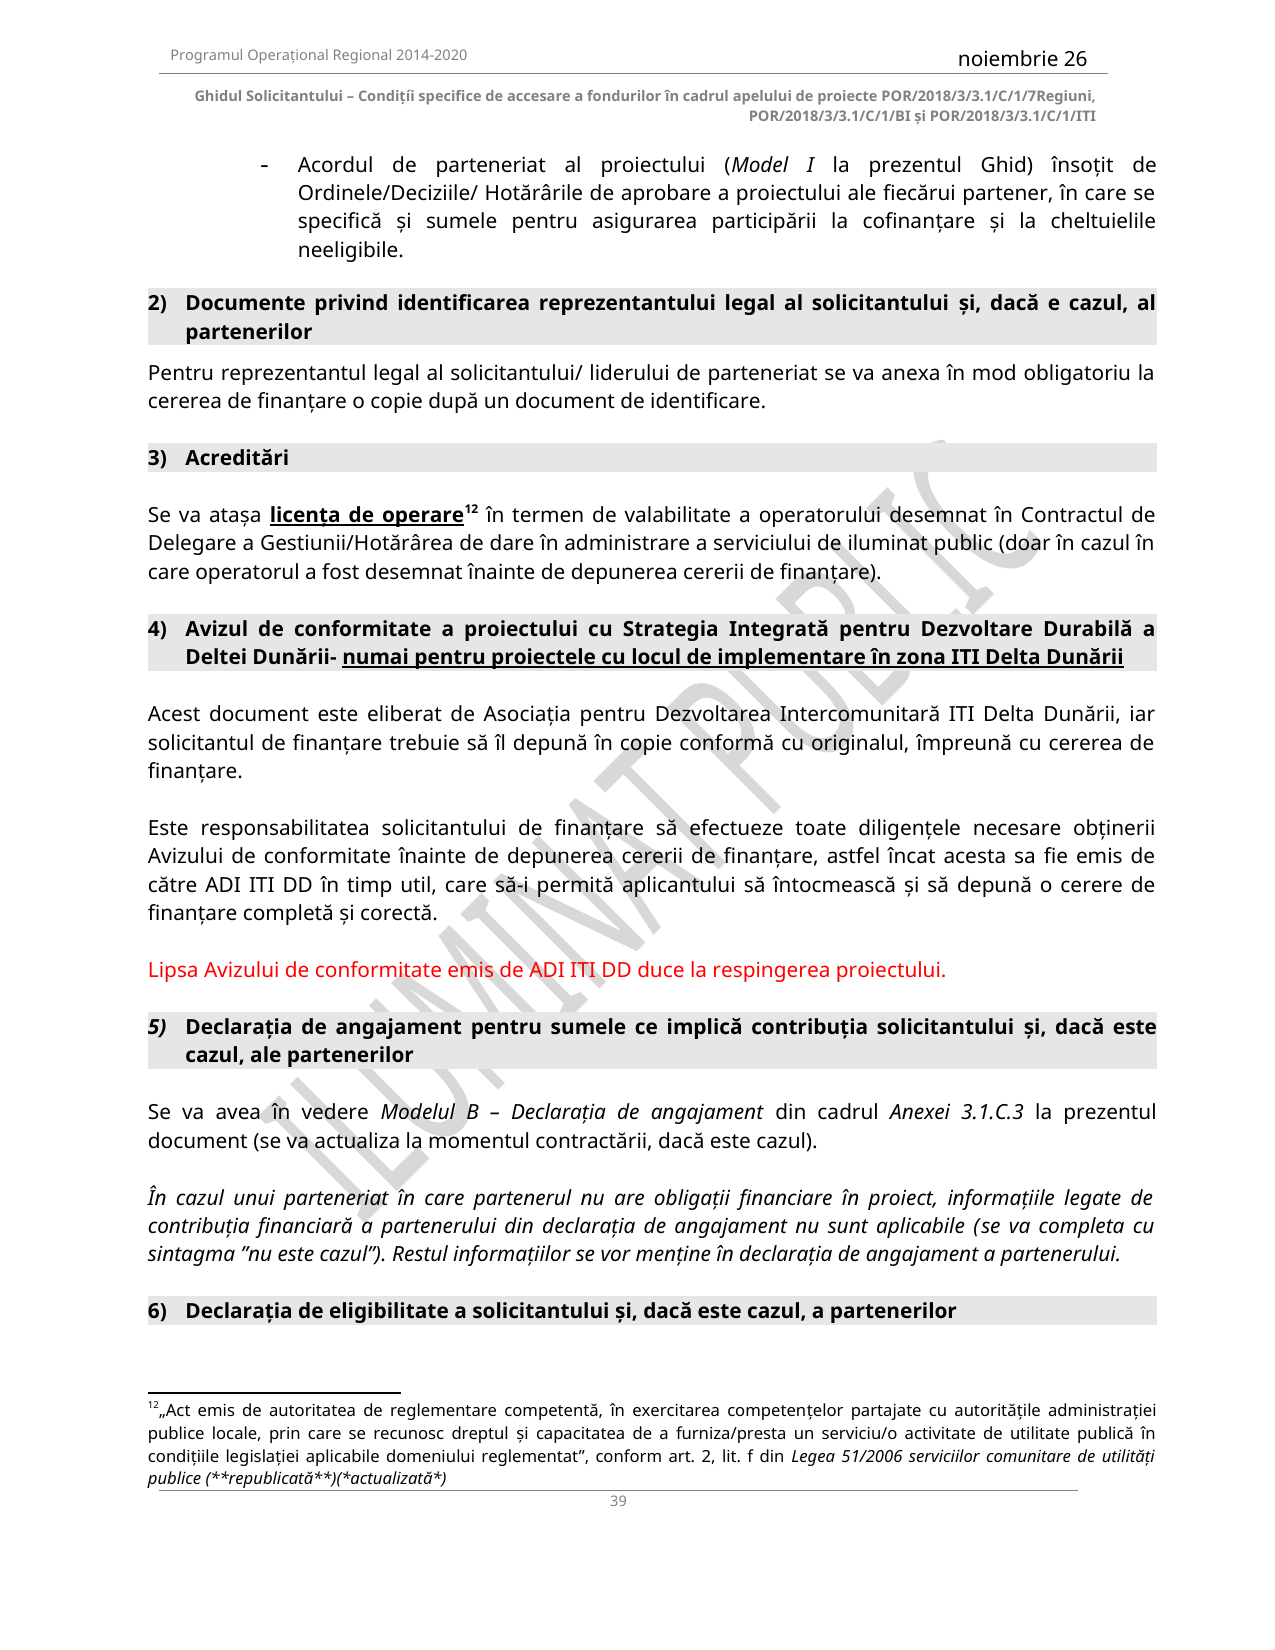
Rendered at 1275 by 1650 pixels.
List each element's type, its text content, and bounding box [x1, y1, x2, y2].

text În cazul unui parteneriat în care partenerul nu are obligații financiare în proiect, informațiile legate de contribuția financiară a partenerului din declarația de angajament nu sunt aplicabile (se va completa cu sintagma ”nu este cazul”). Restul informațiilor se vor menține în declarația de angajament a partenerului. [148, 1183, 1157, 1268]
text Lipsa Avizului de conformitate emis de ADI ITI DD duce la respingerea proiectului. [148, 955, 1157, 983]
list Avizul de conformitate a proiectului cu Strategia Integrată pentru Dezvoltare Durabilă a Deltei Dunării- numai pentru proiectele cu locul de implementare în zona ITI Delta Dunării [148, 614, 1157, 671]
list Acreditări [148, 443, 1157, 472]
list Acordul de parteneriat al proiectului (Model I la prezentul Ghid) însoțit de Ordinele/Deciziile/ Hotărârile de aprobare a proiectului ale fiecărui partener, în care se specifică și sumele pentru asigurarea participării la cofinanțare și la cheltuielile neeligibile. [260, 149, 1157, 263]
text Acest document este eliberat de Asociaţia pentru Dezvoltarea Intercomunitară ITI Delta Dunării, iar solicitantul de finanţare trebuie să îl depună în copie conformă cu originalul, împreună cu cererea de finanţare. [148, 699, 1157, 784]
text Este responsabilitatea solicitantului de finanţare să efectueze toate diligenţele necesare obţinerii Avizului de conformitate înainte de depunerea cererii de finanţare, astfel încat acesta sa fie emis de către ADI ITI DD în timp util, care să-i permită aplicantului să întocmească şi să depună o cerere de finanţare completă şi corectă. [148, 813, 1157, 927]
text Pentru reprezentantul legal al solicitantului/ liderului de parteneriat se va anexa în mod obligatoriu la cererea de finanțare o copie după un document de identificare. [148, 358, 1157, 415]
list Declaraţia de eligibilitate a solicitantului și, dacă este cazul, a partenerilor [148, 1296, 1157, 1325]
text Se va avea în vedere Modelul B – Declarația de angajament din cadrul Anexei 3.1.C.3 la prezentul document (se va actualiza la momentul contractării, dacă este cazul). [148, 1097, 1157, 1154]
list Declarația de angajament pentru sumele ce implică contribuția solicitantului și, dacă este cazul, ale partenerilor [148, 1012, 1157, 1069]
list Documente privind identificarea reprezentantului legal al solicitantului și, dacă e cazul, al partenerilor [148, 288, 1157, 345]
text Se va ataşa licenţa de operare în termen de valabilitate a operatorului desemnat în Contractul de Delegare a Gestiunii/Hotărârea de dare în administrare a serviciului de iluminat public (doar în cazul în care operatorul a fost desemnat înainte de depunerea cererii de finanțare). [148, 500, 1157, 585]
